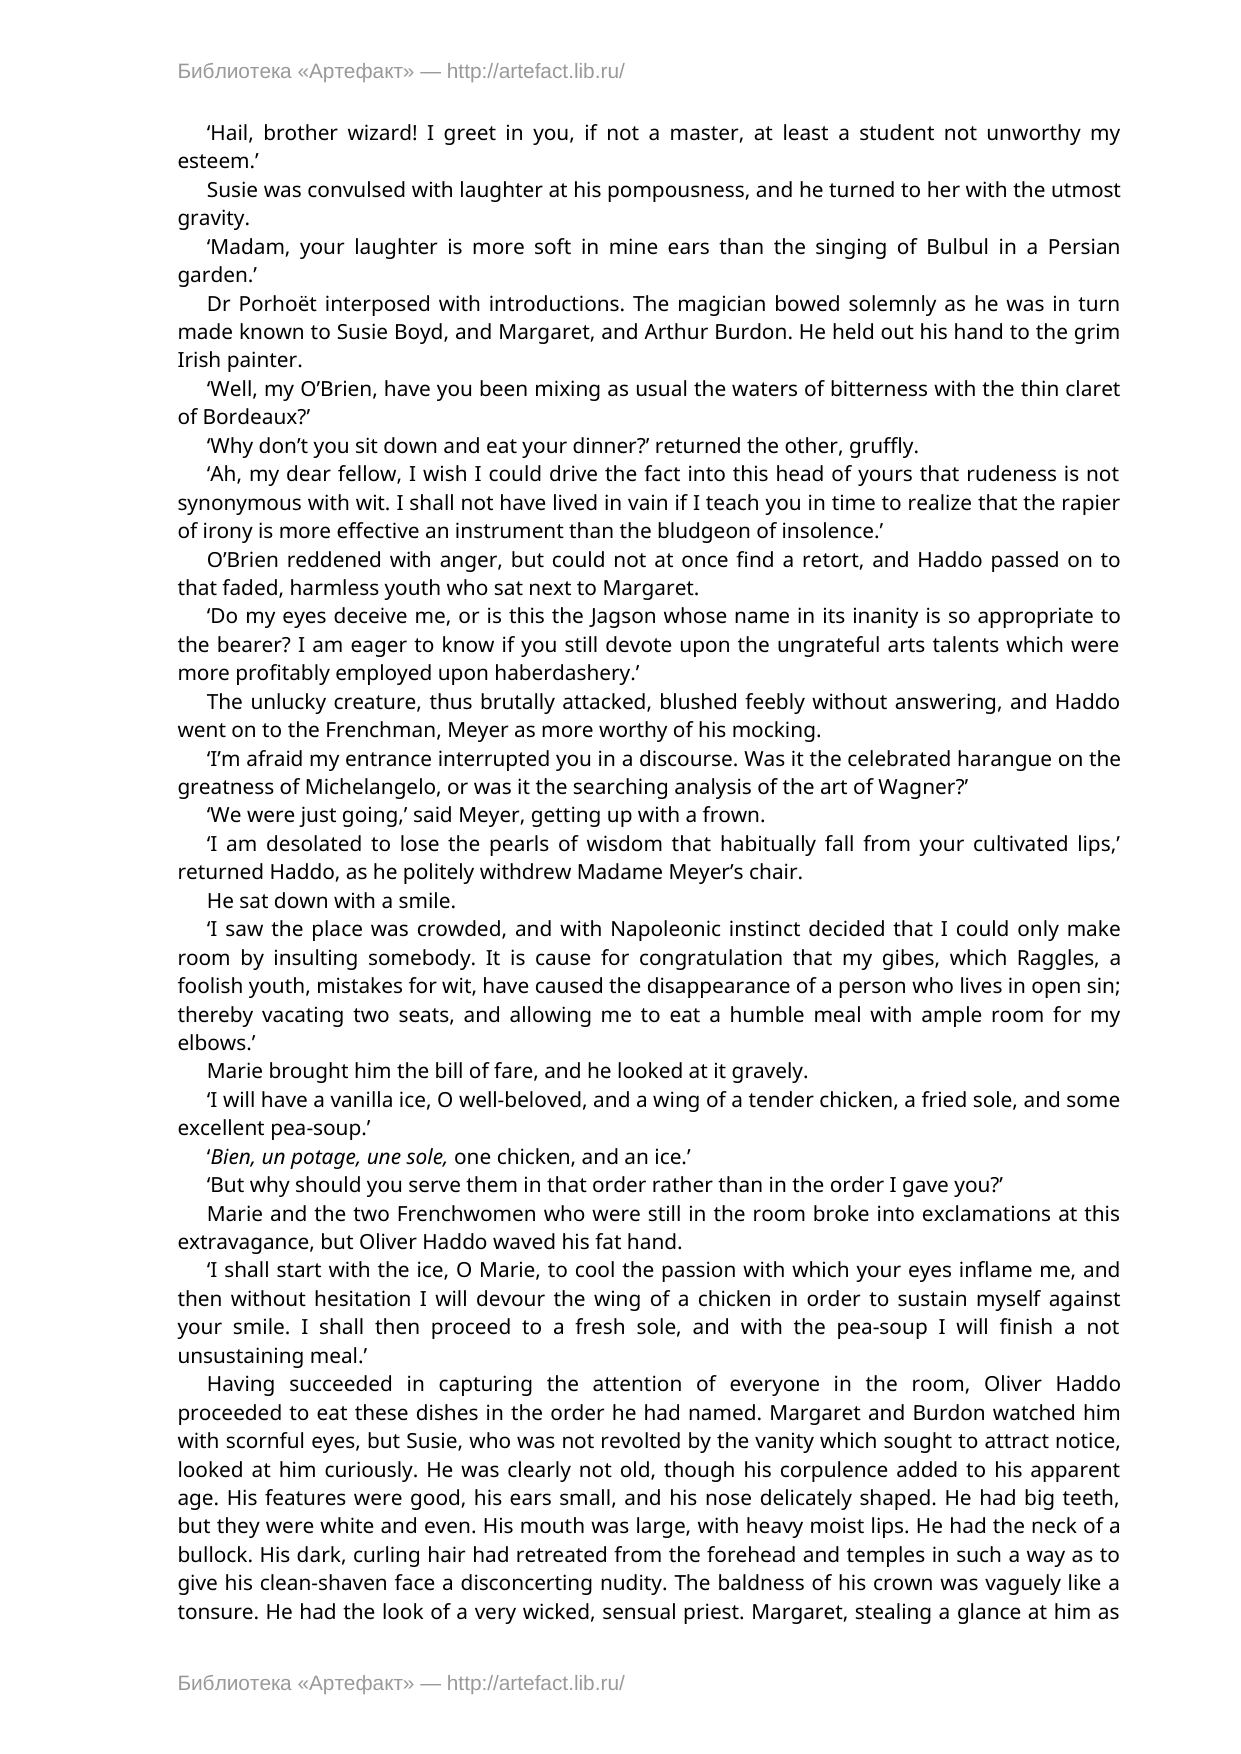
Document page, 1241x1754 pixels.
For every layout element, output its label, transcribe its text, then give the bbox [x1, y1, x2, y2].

text Marie and the two Frenchwomen who were still in the room broke into exclamations at this extravagance, but Oliver Haddo waved his fat hand. [177, 1199, 1122, 1256]
text ‘Why don’t you sit down and eat your dinner?’ returned the other, gruffly. [177, 431, 1122, 459]
text ‘Madam, your laughter is more soft in mine ears than the singing of Bulbul in a Persian garden.’ [177, 232, 1122, 289]
text ‘I am desolated to lose the pearls of wisdom that habitually fall from your cultivated lips,’ returned Haddo, as he politely withdrew Madame Meyer’s chair. [177, 829, 1122, 886]
text ‘Ah, my dear fellow, I wish I could drive the fact into this head of yours that rudeness is not synonymous with wit. I shall not have lived in vain if I teach you in time to realize that the rapier of irony is more effective an instrument than the bludgeon of insolence.’ [177, 459, 1122, 545]
text O’Brien reddened with anger, but could not at once find a retort, and Haddo passed on to that faded, harmless youth who sat next to Margaret. [177, 545, 1122, 602]
text He sat down with a smile. [177, 886, 1122, 914]
text ‘Bien, un potage, une sole, one chicken, and an ice.’ [177, 1142, 1122, 1170]
text ‘I saw the place was crowded, and with Napoleonic instinct decided that I could only make room by insulting somebody. It is cause for congratulation that my gibes, which Raggles, a foolish youth, mistakes for wit, have caused the disappearance of a person who lives in open sin; thereby vacating two seats, and allowing me to eat a humble meal with ample room for my elbows.’ [177, 914, 1122, 1057]
text ‘But why should you serve them in that order rather than in the order I gave you?’ [177, 1170, 1122, 1199]
text Susie was convulsed with laughter at his pompousness, and he turned to her with the utmost gravity. [177, 175, 1122, 232]
text ‘I’m afraid my entrance interrupted you in a discourse. Was it the celebrated harangue on the greatness of Michelangelo, or was it the searching analysis of the art of Wagner?’ [177, 744, 1122, 801]
text The unlucky creature, thus brutally attacked, blushed feebly without answering, and Haddo went on to the Frenchman, Meyer as more worthy of his mocking. [177, 687, 1122, 744]
text ‘I will have a vanilla ice, O well-beloved, and a wing of a tender chicken, a fried sole, and some excellent pea-soup.’ [177, 1085, 1122, 1142]
text ‘Do my eyes deceive me, or is this the Jagson whose name in its inanity is so appropriate to the bearer? I am eager to know if you still devote upon the ungrateful arts talents which were more profitably employed upon haberdashery.’ [177, 602, 1122, 687]
text ‘We were just going,’ said Meyer, getting up with a frown. [177, 801, 1122, 829]
text ‘Well, my O’Brien, have you been mixing as usual the waters of bitterness with the thin claret of Bordeaux?’ [177, 374, 1122, 431]
text Marie brought him the bill of fare, and he looked at it gravely. [177, 1057, 1122, 1085]
text Dr Porhoët interposed with introductions. The magician bowed solemnly as he was in turn made known to Susie Boyd, and Margaret, and Arthur Burdon. He held out his hand to the grim Irish painter. [177, 289, 1122, 374]
text ‘Hail, brother wizard! I greet in you, if not a master, at least a student not unworthy my esteem.’ [177, 118, 1122, 175]
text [177, 1369, 1122, 1625]
text ‘I shall start with the ice, O Marie, to cool the passion with which your eyes inflame me, and then without hesitation I will devour the wing of a chicken in order to sustain myself against your smile. I shall then proceed to a fresh sole, and with the pea-soup I will finish a not unsustaining meal.’ [177, 1256, 1122, 1369]
